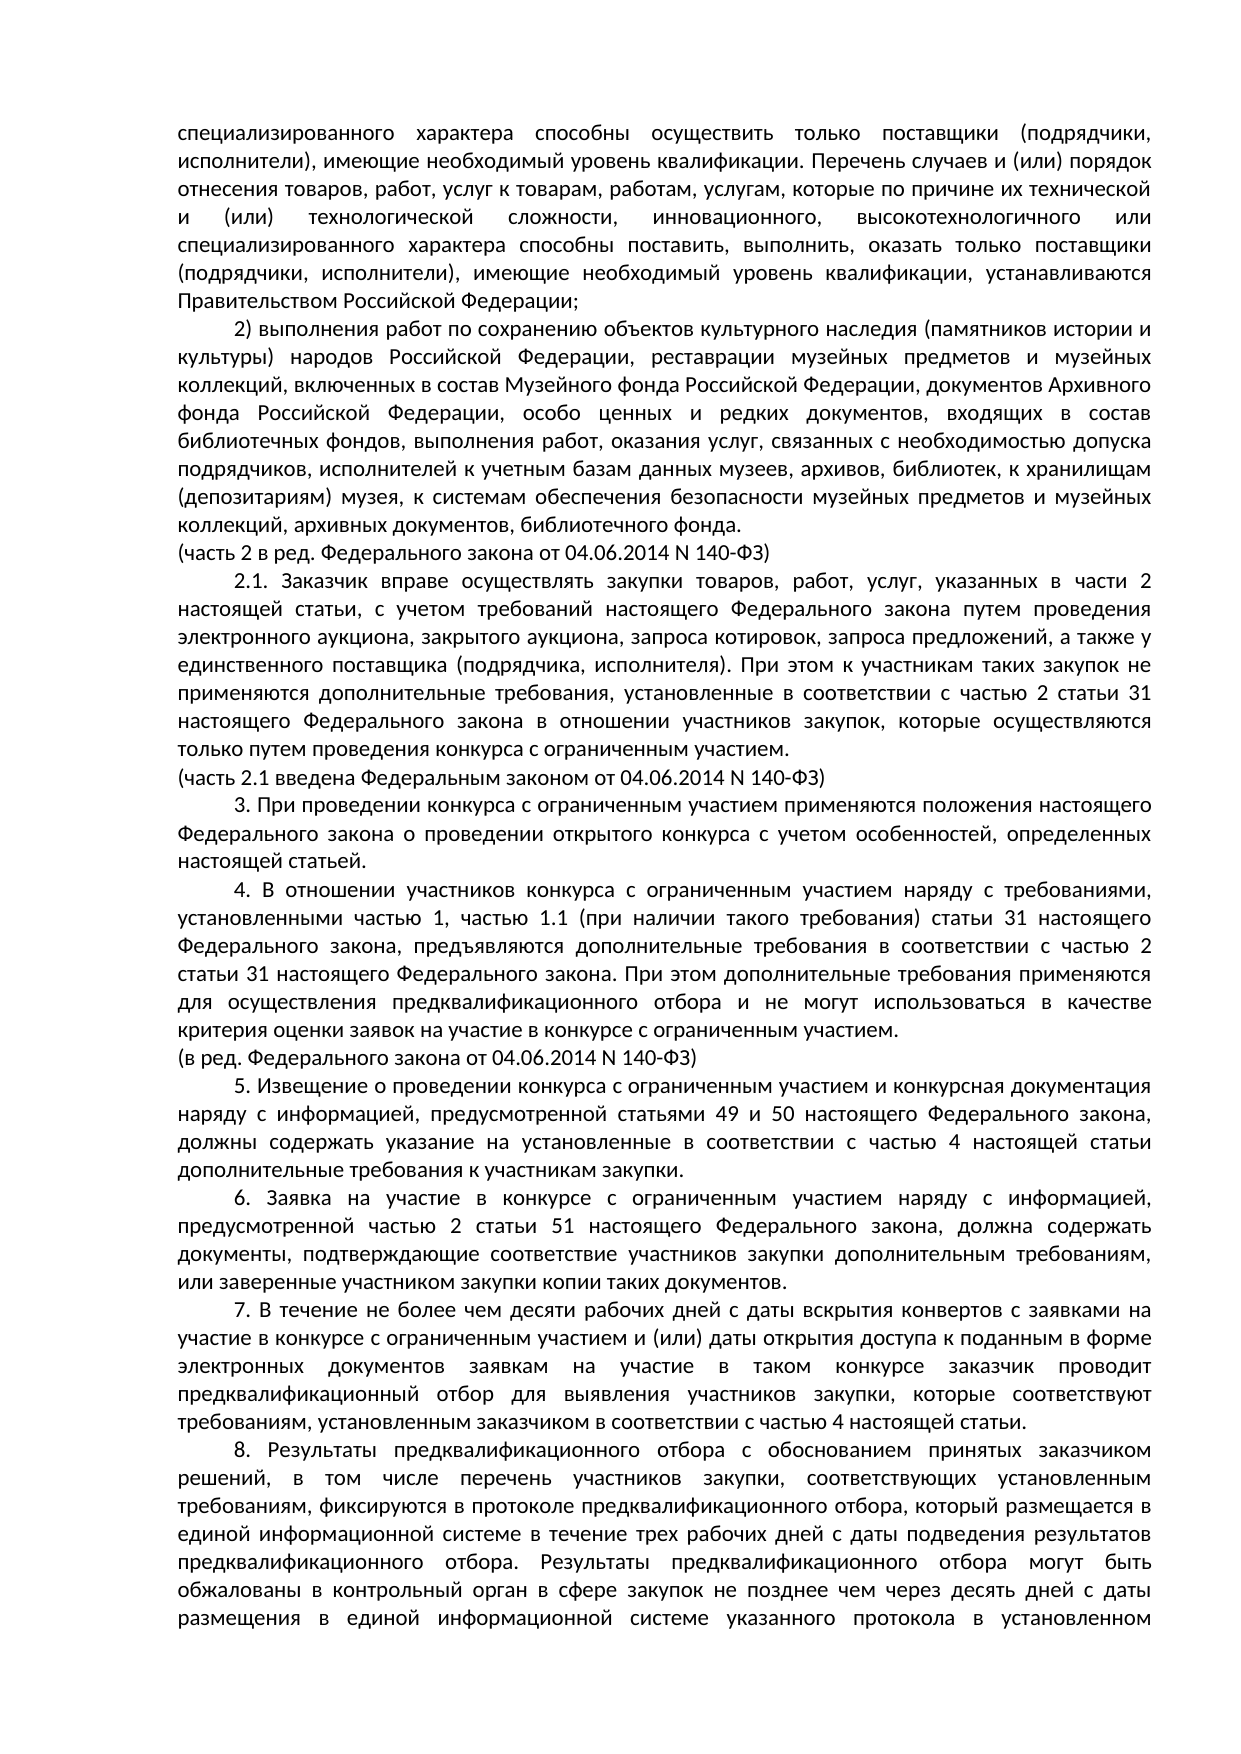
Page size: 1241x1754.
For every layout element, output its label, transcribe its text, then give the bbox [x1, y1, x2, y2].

text 6. Заявка на участие в конкурсе с ограниченным участием наряду с информацией, предусмотренной частью 2 статьи 51 настоящего Федерального закона, должна содержать документы, подтверждающие соответствие участников закупки дополнительным требованиям, или заверенные участником закупки копии таких документов. [177, 1183, 1152, 1295]
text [177, 118, 1152, 314]
text (часть 2 в ред. Федерального закона от 04.06.2014 N 140-ФЗ) [177, 538, 1152, 566]
text 7. В течение не более чем десяти рабочих дней с даты вскрытия конвертов с заявками на участие в конкурсе с ограниченным участием и (или) даты открытия доступа к поданным в форме электронных документов заявкам на участие в таком конкурсе заказчик проводит предквалификационный отбор для выявления участников закупки, которые соответствуют требованиям, установленным заказчиком в соответствии с частью 4 настоящей статьи. [177, 1295, 1152, 1435]
text 4. В отношении участников конкурса с ограниченным участием наряду с требованиями, установленными частью 1, частью 1.1 (при наличии такого требования) статьи 31 настоящего Федерального закона, предъявляются дополнительные требования в соответствии с частью 2 статьи 31 настоящего Федерального закона. При этом дополнительные требования применяются для осуществления предквалификационного отбора и не могут использоваться в качестве критерия оценки заявок на участие в конкурсе с ограниченным участием. [177, 875, 1152, 1043]
text 2) выполнения работ по сохранению объектов культурного наследия (памятников истории и культуры) народов Российской Федерации, реставрации музейных предметов и музейных коллекций, включенных в состав Музейного фонда Российской Федерации, документов Архивного фонда Российской Федерации, особо ценных и редких документов, входящих в состав библиотечных фондов, выполнения работ, оказания услуг, связанных с необходимостью допуска подрядчиков, исполнителей к учетным базам данных музеев, архивов, библиотек, к хранилищам (депозитариям) музея, к системам обеспечения безопасности музейных предметов и музейных коллекций, архивных документов, библиотечного фонда. [177, 314, 1152, 538]
text 2.1. Заказчик вправе осуществлять закупки товаров, работ, услуг, указанных в части 2 настоящей статьи, с учетом требований настоящего Федерального закона путем проведения электронного аукциона, закрытого аукциона, запроса котировок, запроса предложений, а также у единственного поставщика (подрядчика, исполнителя). При этом к участникам таких закупок не применяются дополнительные требования, установленные в соответствии с частью 2 статьи 31 настоящего Федерального закона в отношении участников закупок, которые осуществляются только путем проведения конкурса с ограниченным участием. [177, 566, 1152, 763]
text 3. При проведении конкурса с ограниченным участием применяются положения настоящего Федерального закона о проведении открытого конкурса с учетом особенностей, определенных настоящей статьей. [177, 791, 1152, 875]
text (часть 2.1 введена Федеральным законом от 04.06.2014 N 140-ФЗ) [177, 763, 1152, 791]
text 5. Извещение о проведении конкурса с ограниченным участием и конкурсная документация наряду с информацией, предусмотренной статьями 49 и 50 настоящего Федерального закона, должны содержать указание на установленные в соответствии с частью 4 настоящей статьи дополнительные требования к участникам закупки. [177, 1071, 1152, 1183]
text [177, 1435, 1152, 1631]
text (в ред. Федерального закона от 04.06.2014 N 140-ФЗ) [177, 1043, 1152, 1071]
